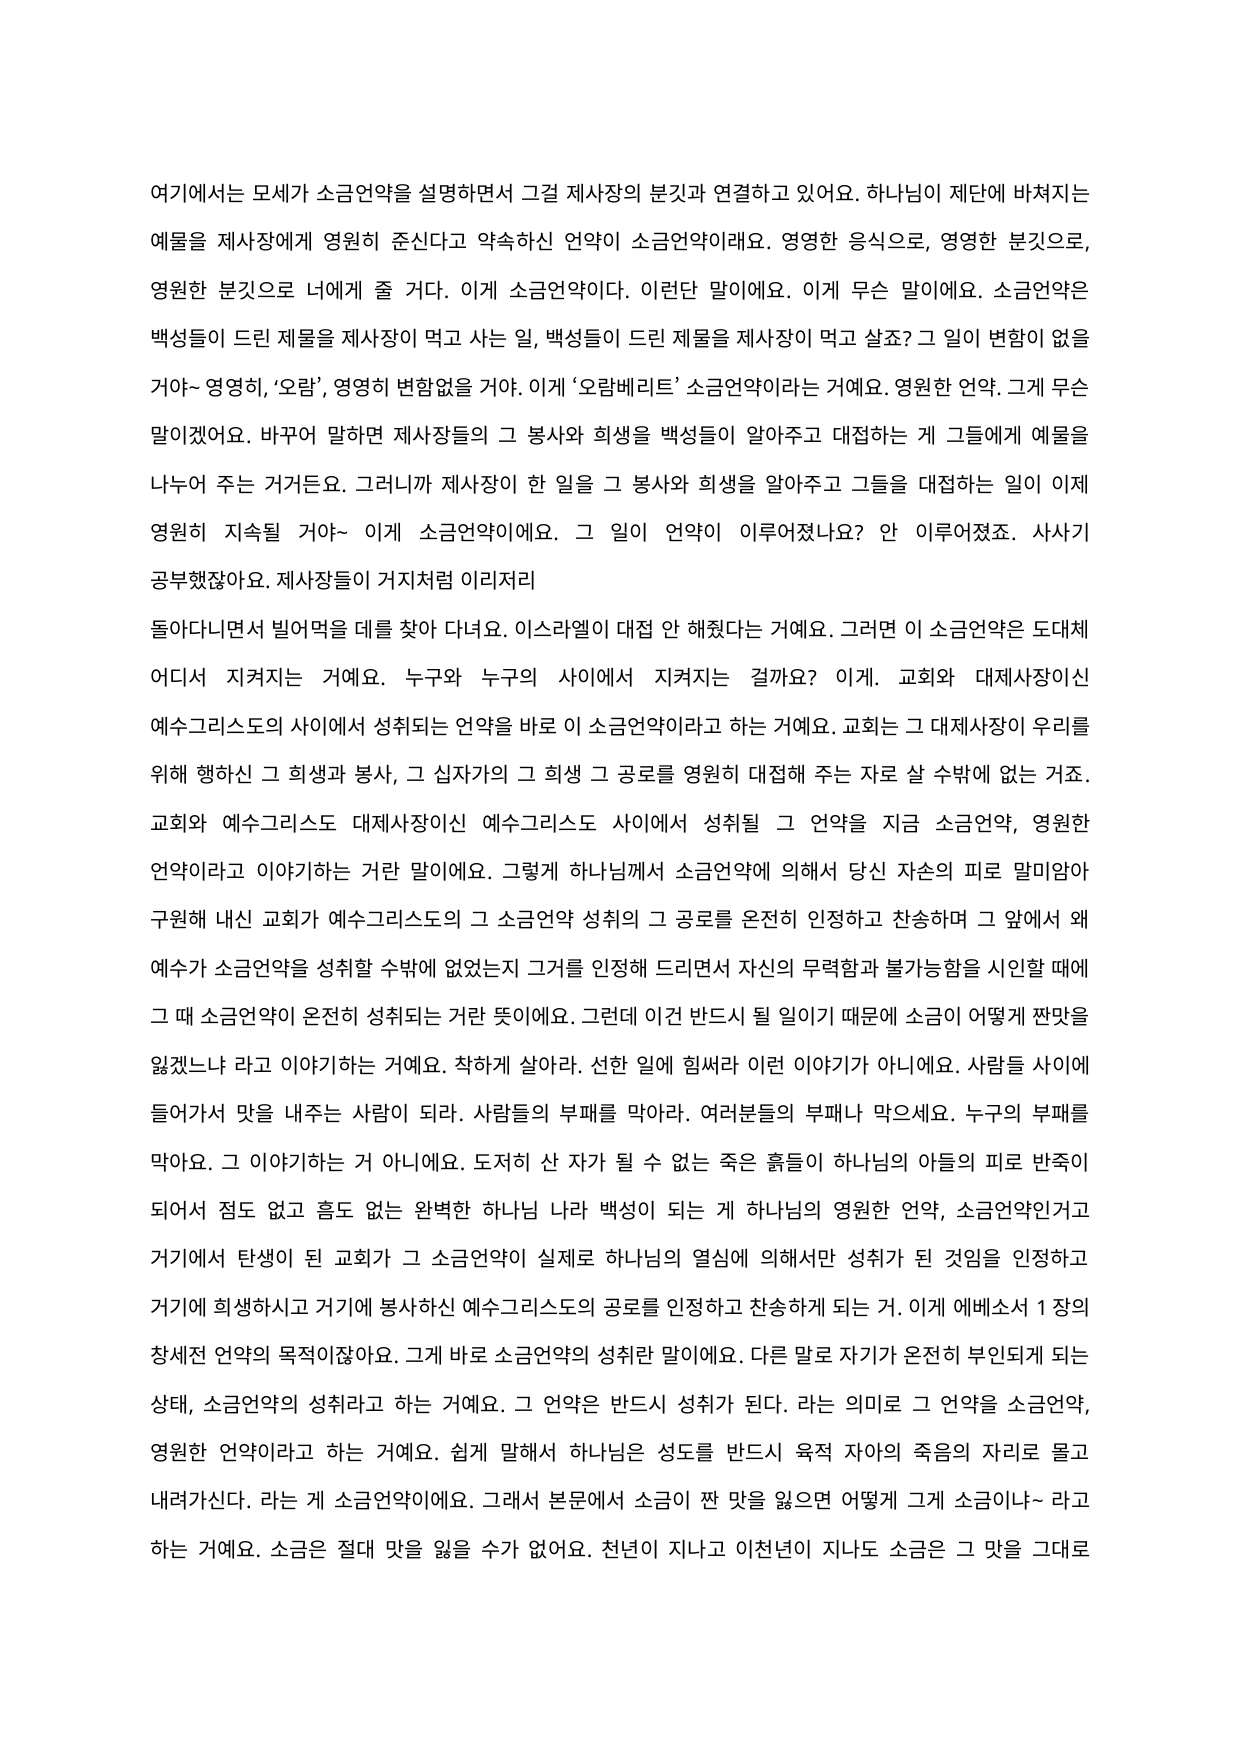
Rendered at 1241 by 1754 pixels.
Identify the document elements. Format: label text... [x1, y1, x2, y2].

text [150, 613, 1090, 1563]
text 여기에서는 모세가 소금언약을 설명하면서 그걸 제사장의 분깃과 연결하고 있어요. 하나님이 제단에 바쳐지는 예물을 제사장에게 영원히 준신다고 약속하신 언약이 소금언약이래요. 영영한 응식으로, 영영한 분깃으로, 영원한 분깃으로 너에게 줄 거다. 이게 소금언약이다. 이런단 말이에요. 이게 무슨 말이에요. 소금언약은 백성들이 드린 제물을 제사장이 먹고 사는 일, 백성들이 드린 제물을 제사장이 먹고 살죠? 그 일이 변함이 없을 거야~ 영영히, ‘오람’, 영영히 변함없을 거야. 이게 ‘오람베리트’ 소금언약이라는 거예요. 영원한 언약. 그게 무슨 말이겠어요. 바꾸어 말하면 제사장들의 그 봉사와 희생을 백성들이 알아주고 대접하는 게 그들에게 예물을 나누어 주는 거거든요. 그러니까 제사장이 한 일을 그 봉사와 희생을 알아주고 그들을 대접하는 일이 이제 영원히 지속될 거야~ 이게 소금언약이에요. 그 일이 언약이 이루어졌나요? 안 이루어졌죠. 사사기 공부했잖아요. 제사장들이 거지처럼 이리저리 [150, 177, 1090, 595]
